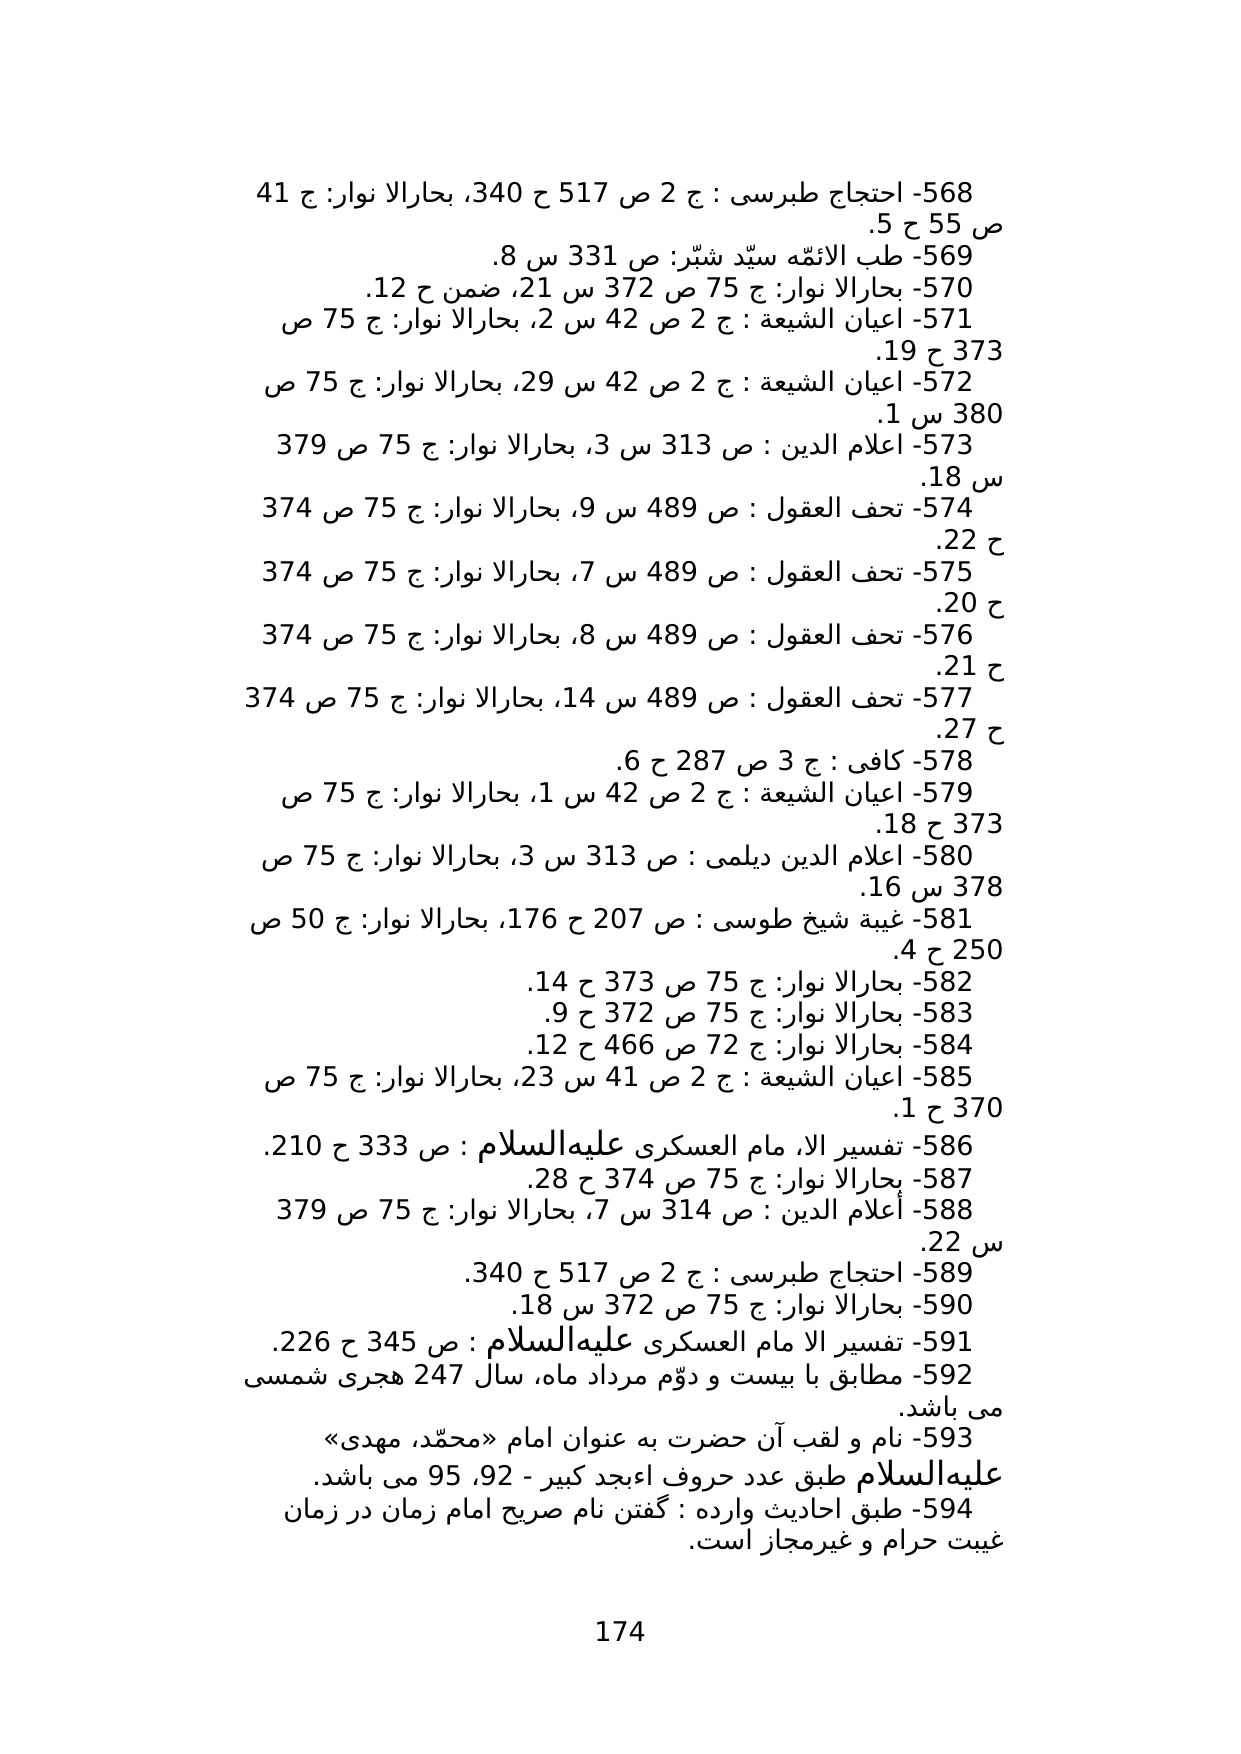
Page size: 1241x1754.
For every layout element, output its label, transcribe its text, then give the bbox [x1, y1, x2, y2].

text 585- اعيان الشيعة : ج 2 ص 41 س 23، بحارالا نوار: ج 75 ص 370 ح 1. [236, 1061, 1004, 1124]
text 584- بحارالا نوار: ج 72 ص 466 ح 12. [236, 1029, 1004, 1061]
text 594- طبق احاديث وارده : گفتن نام صريح امام زمان در زمان غيبت حرام و غيرمجاز است. [236, 1493, 1004, 1556]
text 580- اعلام الدين ديلمى : ص 313 س 3، بحارالا نوار: ج 75 ص 378 س 16. [236, 840, 1004, 903]
text 570- بحارالا نوار: ج 75 ص 372 س 21، ضمن ح 12. [236, 272, 1004, 303]
text 575- تحف العقول : ص 489 س 7، بحارالا نوار: ج 75 ص 374 ح 20. [236, 556, 1004, 619]
text 576- تحف العقول : ص 489 س 8، بحارالا نوار: ج 75 ص 374 ح 21. [236, 619, 1004, 682]
text 583- بحارالا نوار: ج 75 ص 372 ح 9. [236, 998, 1004, 1029]
text 586- تفسير الا، مام العسكرى عليه‌السلام : ص 333 ح 210. [236, 1124, 1004, 1163]
text 590- بحارالا نوار: ج 75 ص 372 س 18. [236, 1289, 1004, 1321]
text 579- اعيان الشيعة : ج 2 ص 42 س 1، بحارالا نوار: ج 75 ص 373 ح 18. [236, 777, 1004, 840]
text 573- اعلام الدين : ص 313 س 3، بحارالا نوار: ج 75 ص 379 س 18. [236, 430, 1004, 493]
text 569- طب الائمّه سيّد شبّر: ص 331 س 8. [236, 240, 1004, 272]
text 582- بحارالا نوار: ج 75 ص 373 ح 14. [236, 966, 1004, 998]
text 591- تفسير الا مام العسكرى عليه‌السلام : ص 345 ح 226. [236, 1321, 1004, 1359]
text 572- اعيان الشيعة : ج 2 ص 42 س 29، بحارالا نوار: ج 75 ص 380 س 1. [236, 367, 1004, 430]
text 593- نام و لقب آن حضرت به عنوان امام «محمّد، مهدى» عليه‌السلام طبق عدد حروف اءبجد كبير - 92، 95 مى باشد. [236, 1423, 1004, 1493]
text 581- غيبة شيخ طوسى : ص 207 ح 176، بحارالا نوار: ج 50 ص 250 ح 4. [236, 903, 1004, 966]
text 578- كافى : ج 3 ص 287 ح 6. [236, 745, 1004, 777]
text 589- احتجاج طبرسى : ج 2 ص 517 ح 340. [236, 1258, 1004, 1289]
text 568- احتجاج طبرسى : ج 2 ص 517 ح 340، بحارالا نوار: ج 41 ص 55 ح 5. [236, 177, 1004, 240]
text 592- مطابق با بيست و دوّم مرداد ماه، سال 247 هجرى شمسى مى باشد. [236, 1359, 1004, 1423]
text 588- أعلام الدين : ص 314 س 7، بحارالا نوار: ج 75 ص 379 س 22. [236, 1194, 1004, 1258]
text 587- بحارالا نوار: ج 75 ص 374 ح 28. [236, 1163, 1004, 1194]
text 571- اعيان الشيعة : ج 2 ص 42 س 2، بحارالا نوار: ج 75 ص 373 ح 19. [236, 303, 1004, 367]
text 577- تحف العقول : ص 489 س 14، بحارالا نوار: ج 75 ص 374 ح 27. [236, 682, 1004, 745]
text 574- تحف العقول : ص 489 س 9، بحارالا نوار: ج 75 ص 374 ح 22. [236, 493, 1004, 556]
